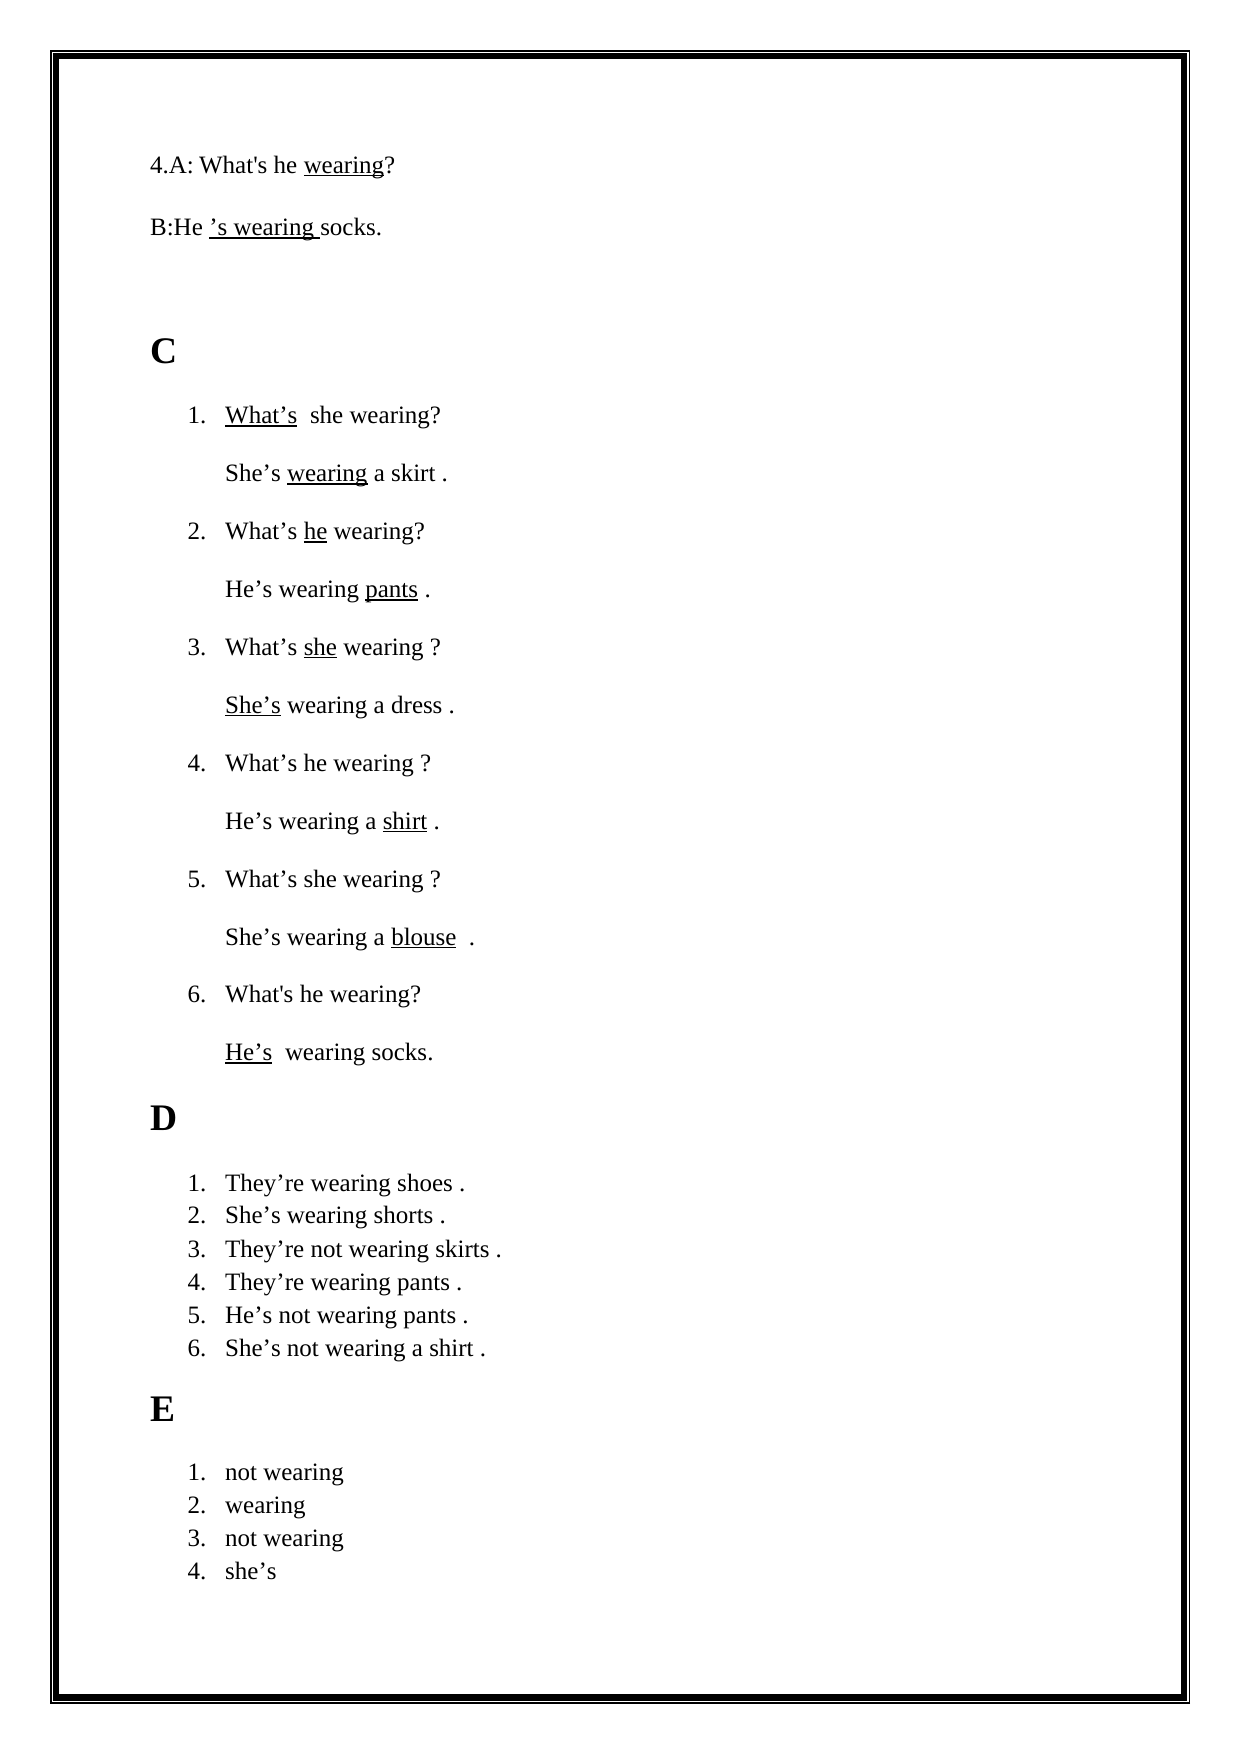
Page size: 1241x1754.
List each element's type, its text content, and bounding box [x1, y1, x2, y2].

list She’s wearing shorts . [187, 1201, 1090, 1229]
list What's he wearing? [187, 979, 1090, 1008]
text He’s wearing socks. [225, 1037, 1090, 1066]
text She’s wearing a blouse . [225, 922, 1090, 950]
list not wearing [187, 1523, 1090, 1552]
text She’s wearing a skirt . [225, 458, 1090, 487]
list she’s [187, 1556, 1090, 1585]
text He’s wearing a shirt . [225, 806, 1090, 834]
list They’re wearing pants . [187, 1267, 1090, 1295]
list They’re wearing shoes . [187, 1168, 1090, 1196]
list What’s she wearing ? [187, 632, 1090, 661]
list They’re not wearing skirts . [187, 1234, 1090, 1262]
text He’s wearing pants . [225, 574, 1090, 603]
text D [150, 1095, 1090, 1138]
list What’s he wearing? [187, 516, 1090, 545]
list He’s not wearing pants . [187, 1300, 1090, 1328]
text She’s wearing a dress . [225, 690, 1090, 719]
list What’s she wearing? [187, 400, 1090, 429]
list not wearing [187, 1457, 1090, 1486]
text B:He ’s wearing socks. [150, 212, 1090, 241]
list What’s she wearing ? [187, 864, 1090, 892]
list wearing [187, 1490, 1090, 1519]
text C [150, 328, 1090, 371]
list What’s he wearing ? [187, 748, 1090, 777]
text 4.A: What's he wearing? [150, 150, 1090, 179]
list She’s not wearing a shirt . [187, 1333, 1090, 1361]
text E [150, 1387, 1090, 1430]
